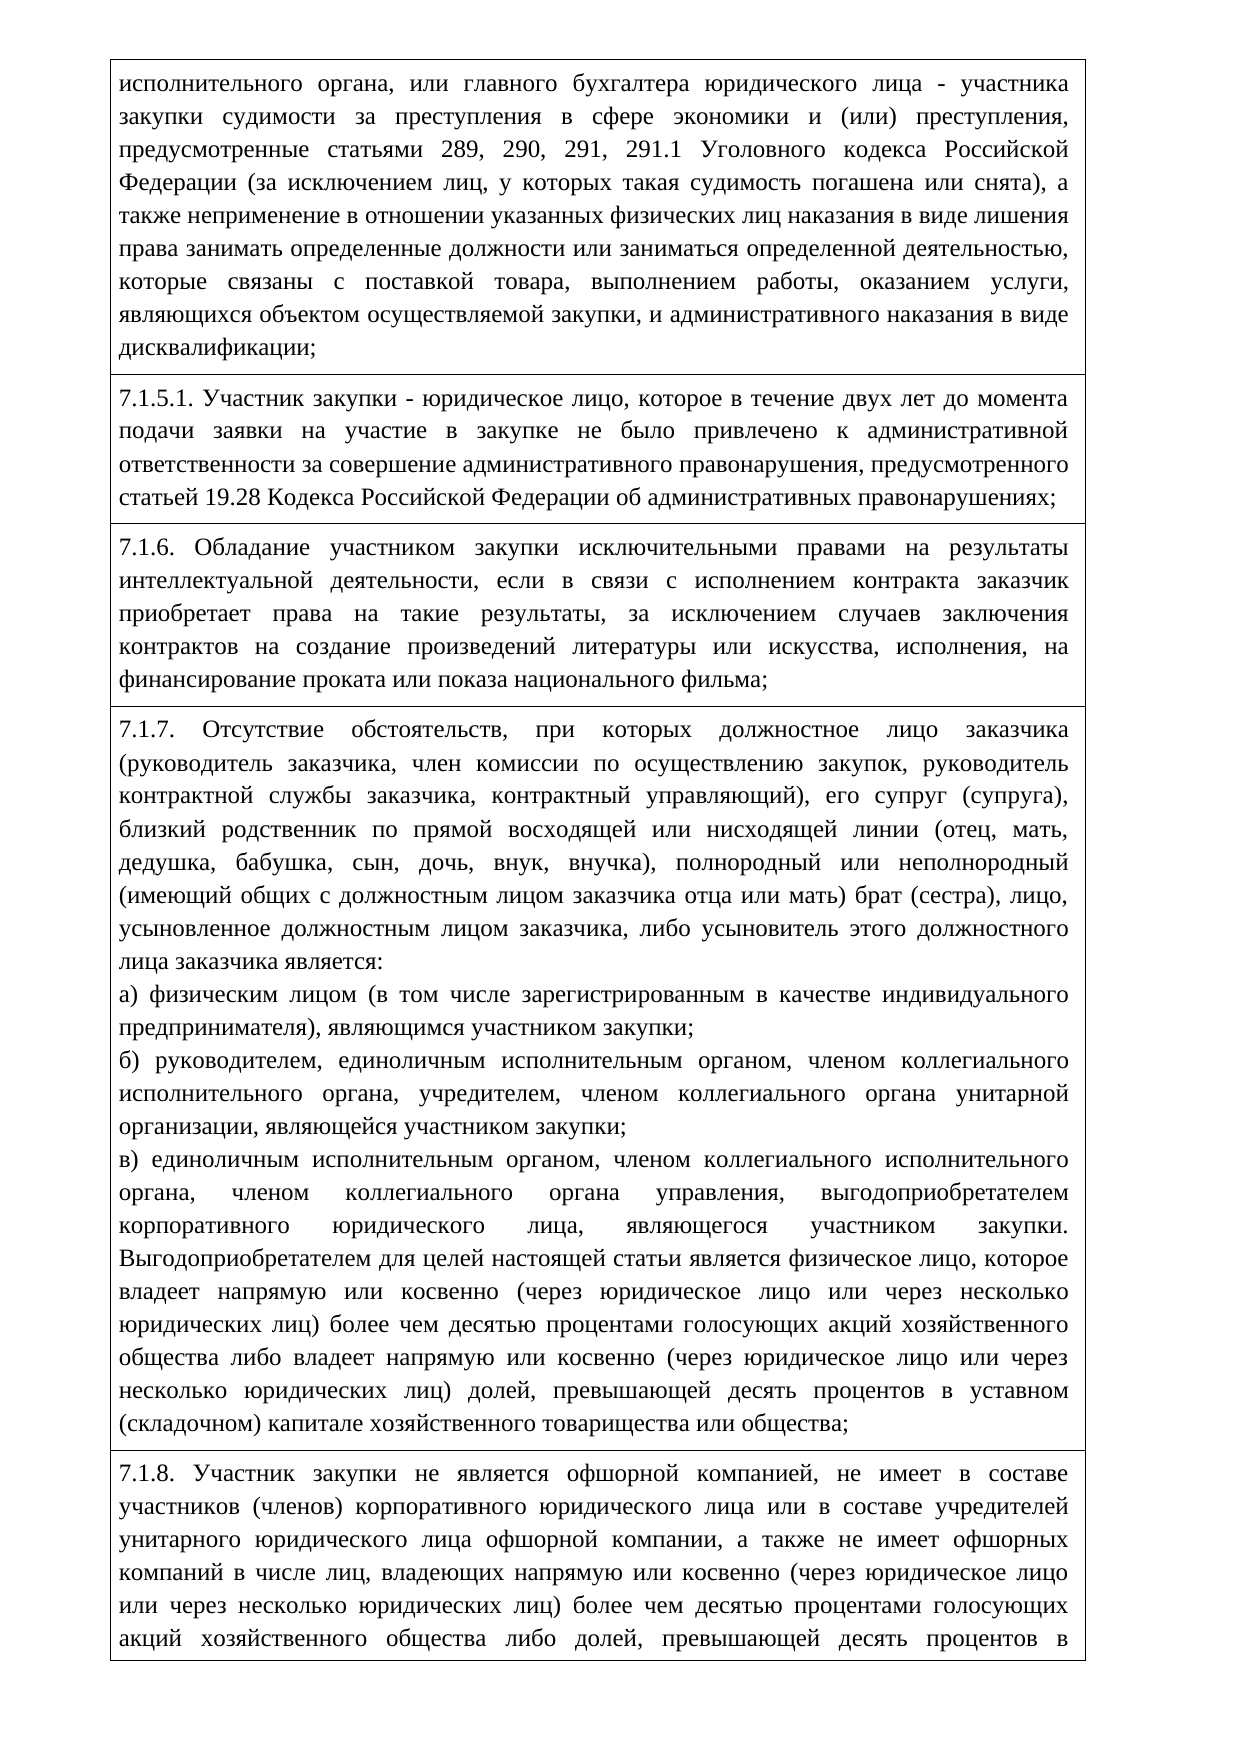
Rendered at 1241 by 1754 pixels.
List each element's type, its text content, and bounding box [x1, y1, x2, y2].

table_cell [111, 60, 1085, 374]
table_cell 7.1.5.1. Участник закупки - юридическое лицо, которое в течение двух лет до момента подачи заявки на участие в закупке не было привлечено к административной ответственности за совершение административного правонарушения, предусмотренного статьей 19.28 Кодекса Российской Федерации об административных правонарушениях; [111, 375, 1085, 523]
table_cell 7.1.7. Отсутствие обстоятельств, при которых должностное лицо заказчика (руководитель заказчика, член комиссии по осуществлению закупок, руководитель контрактной службы заказчика, контрактный управляющий), его супруг (супруга), близкий родственник по прямой восходящей или нисходящей линии (отец, мать, дедушка, бабушка, сын, дочь, внук, внучка), полнородный или неполнородный (имеющий общих с должностным лицом заказчика отца или мать) брат (сестра), лицо, усыновленное должностным лицом заказчика, либо усыновитель этого должностного лица заказчика является: а) физическим лицом (в том числе зарегистрированным в качестве индивидуального предпринимателя), являющимся участником закупки; б) руководителем, единоличным исполнительным органом, членом коллегиального исполнительного органа, учредителем, членом коллегиального органа унитарной организации, являющейся участником закупки; в) единоличным исполнительным органом, членом коллегиального исполнительного органа, членом коллегиального органа управления, выгодоприобретателем корпоративного юридического лица, являющегося участником закупки. Выгодоприобретателем для целей настоящей статьи является физическое лицо, которое владеет напрямую или косвенно (через юридическое лицо или через несколько юридических лиц) более чем десятью процентами голосующих акций хозяйственного общества либо владеет напрямую или косвенно (через юридическое лицо или через несколько юридических лиц) долей, превышающей десять процентов в уставном (складочном) капитале хозяйственного товарищества или общества; [111, 707, 1085, 1449]
table_cell 7.1.6. Обладание участником закупки исключительными правами на результаты интеллектуальной деятельности, если в связи с исполнением контракта заказчик приобретает права на такие результаты, за исключением случаев заключения контрактов на создание произведений литературы или искусства, исполнения, на финансирование проката или показа национального фильма; [111, 524, 1085, 706]
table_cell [111, 1451, 1085, 1660]
